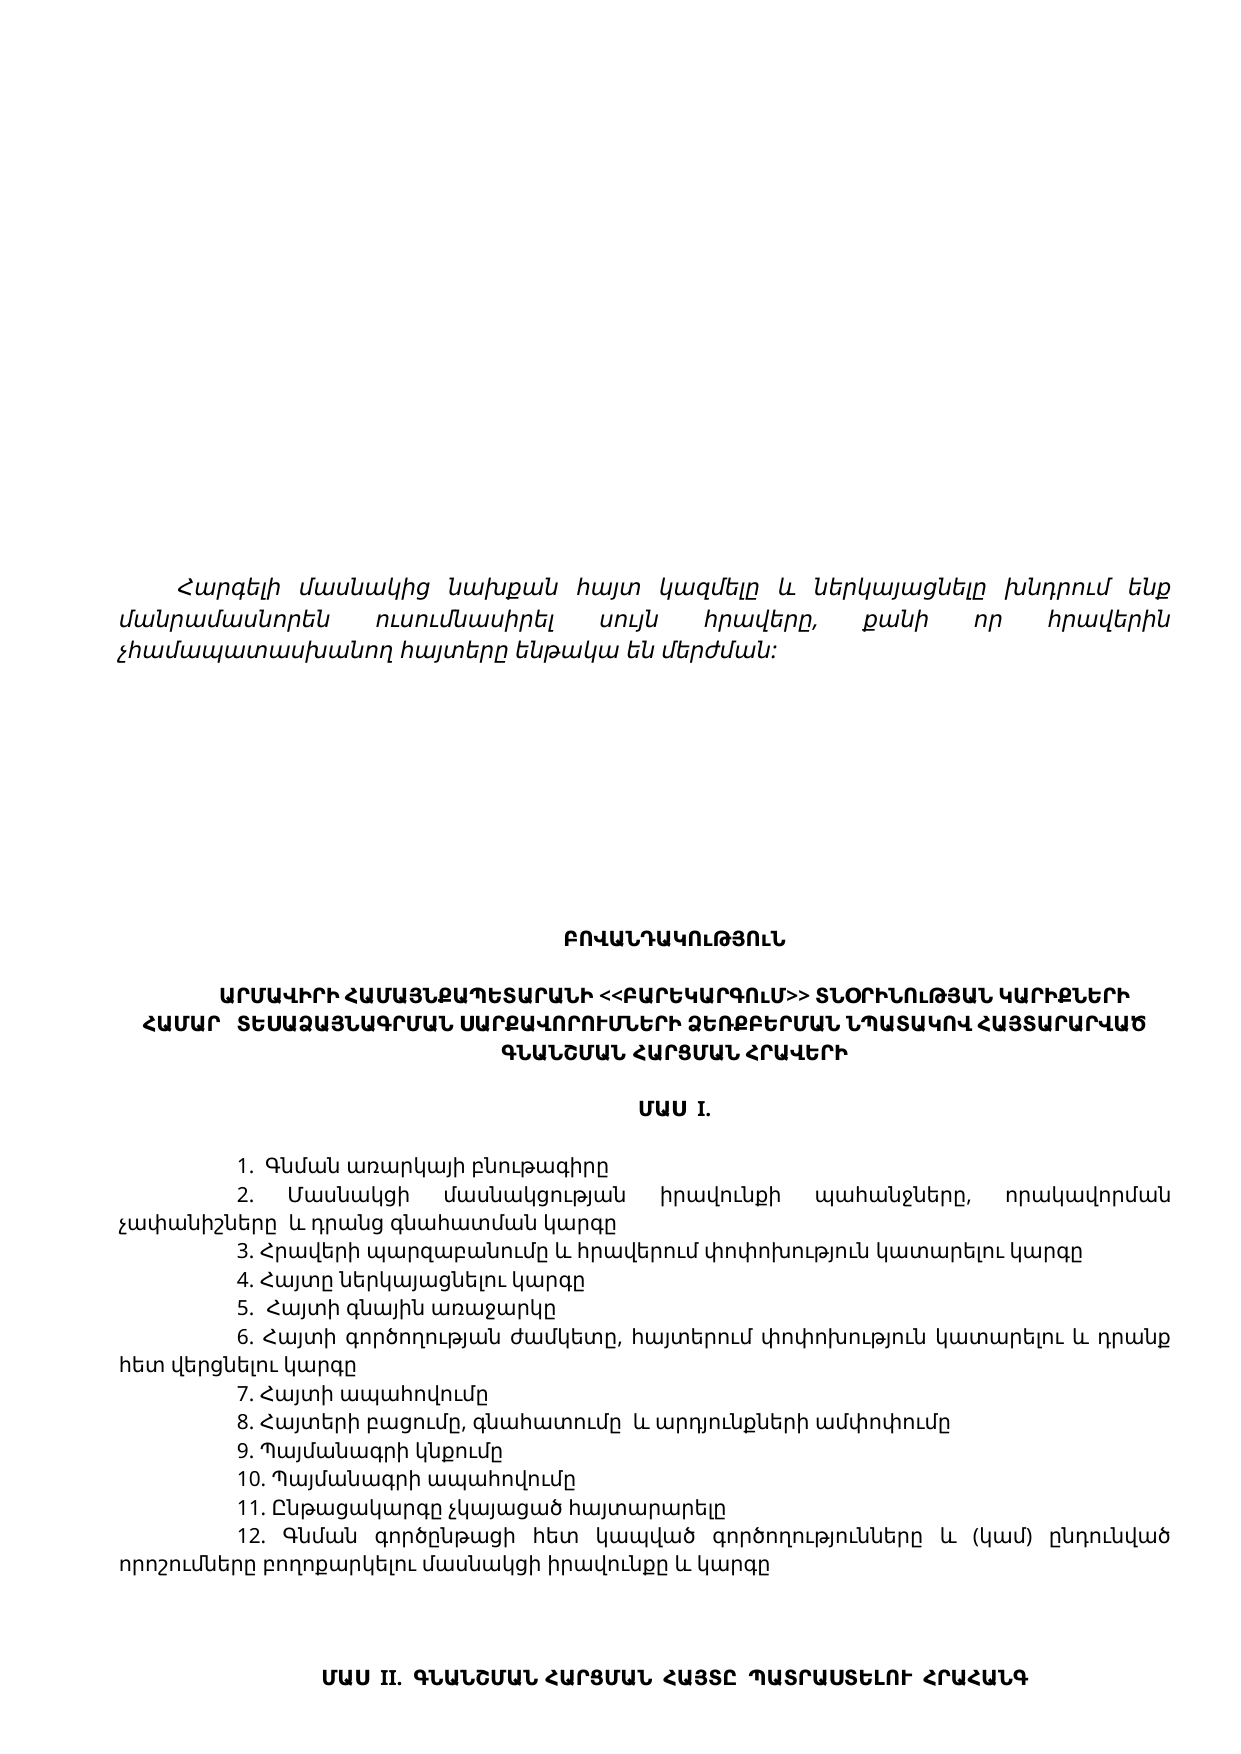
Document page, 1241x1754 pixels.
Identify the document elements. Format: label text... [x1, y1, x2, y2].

text 11. Ընթացակարգը չկայացած հայտարարելը [118, 1493, 1171, 1521]
text ԲՈՎԱՆԴԱԿՈւԹՅՈւՆ [118, 924, 1171, 952]
text 3. Հրավերի պարզաբանումը և հրավերում փոփոխություն կատարելու կարգը [118, 1237, 1171, 1265]
text 1. Գնման առարկայի բնութագիրը [118, 1151, 1171, 1180]
text ԱՐՄԱՎԻՐԻ ՀԱՄԱՅՆՔԱՊԵՏԱՐԱՆԻ <<ԲԱՐԵԿԱՐԳՈւՄ>> ՏՆՕՐԻՆՈւԹՅԱՆ ԿԱՐԻՔՆԵՐԻ ՀԱՄԱՐ ՏԵՍԱՁԱՅՆԱԳՐՄԱՆ ՍԱՐՔԱՎՈՐՈՒՄՆԵՐԻ ՁԵՌՔԲԵՐՄԱՆ ՆՊԱՏԱԿՈՎ ՀԱՅՏԱՐԱՐՎԱԾ [118, 981, 1171, 1038]
text 12. Գնման գործընթացի հետ կապված գործողությունները և (կամ) ընդունված որոշումները բողոքարկելու մասնակցի իրավունքը և կարգը [118, 1521, 1171, 1578]
text 10. Պայմանագրի ապահովումը [118, 1464, 1171, 1493]
text 8. Հայտերի բացումը, գնահատումը և արդյունքների ամփոփումը [118, 1407, 1171, 1436]
text Հարգելի մասնակից նախքան հայտ կազմելը և ներկայացնելը խնդրում ենք մանրամասնորեն ուսումնասիրել սույն հրավերը, քանի որ հրավերին չհամապատասխանող հայտերը ենթակա են մերժման: [118, 571, 1171, 665]
text ԳՆԱՆՇՄԱՆ ՀԱՐՑՄԱՆ ՀՐԱՎԵՐԻ [118, 1038, 1171, 1066]
text 5. Հայտի գնային առաջարկը [118, 1293, 1171, 1322]
text 7. Հայտի ապահովումը [118, 1379, 1171, 1407]
text 6. Հայտի գործողության ժամկետը, հայտերում փոփոխություն կատարելու և դրանք հետ վերցնելու կարգը [118, 1322, 1171, 1379]
text 2. Մասնակցի մասնակցության իրավունքի պահանջները, որակավորման չափանիշները և դրանց գնահատման կարգը [118, 1180, 1171, 1237]
text 4. Հայտը ներկայացնելու կարգը [118, 1265, 1171, 1293]
text ՄԱՍ II. ԳՆԱՆՇՄԱՆ ՀԱՐՑՄԱՆ ՀԱՅՏԸ ՊԱՏՐԱՍՏԵԼՈՒ ՀՐԱՀԱՆԳ [118, 1663, 1171, 1692]
text ՄԱՍ I. [118, 1094, 1171, 1123]
text 9. Պայմանագրի կնքումը [118, 1436, 1171, 1464]
